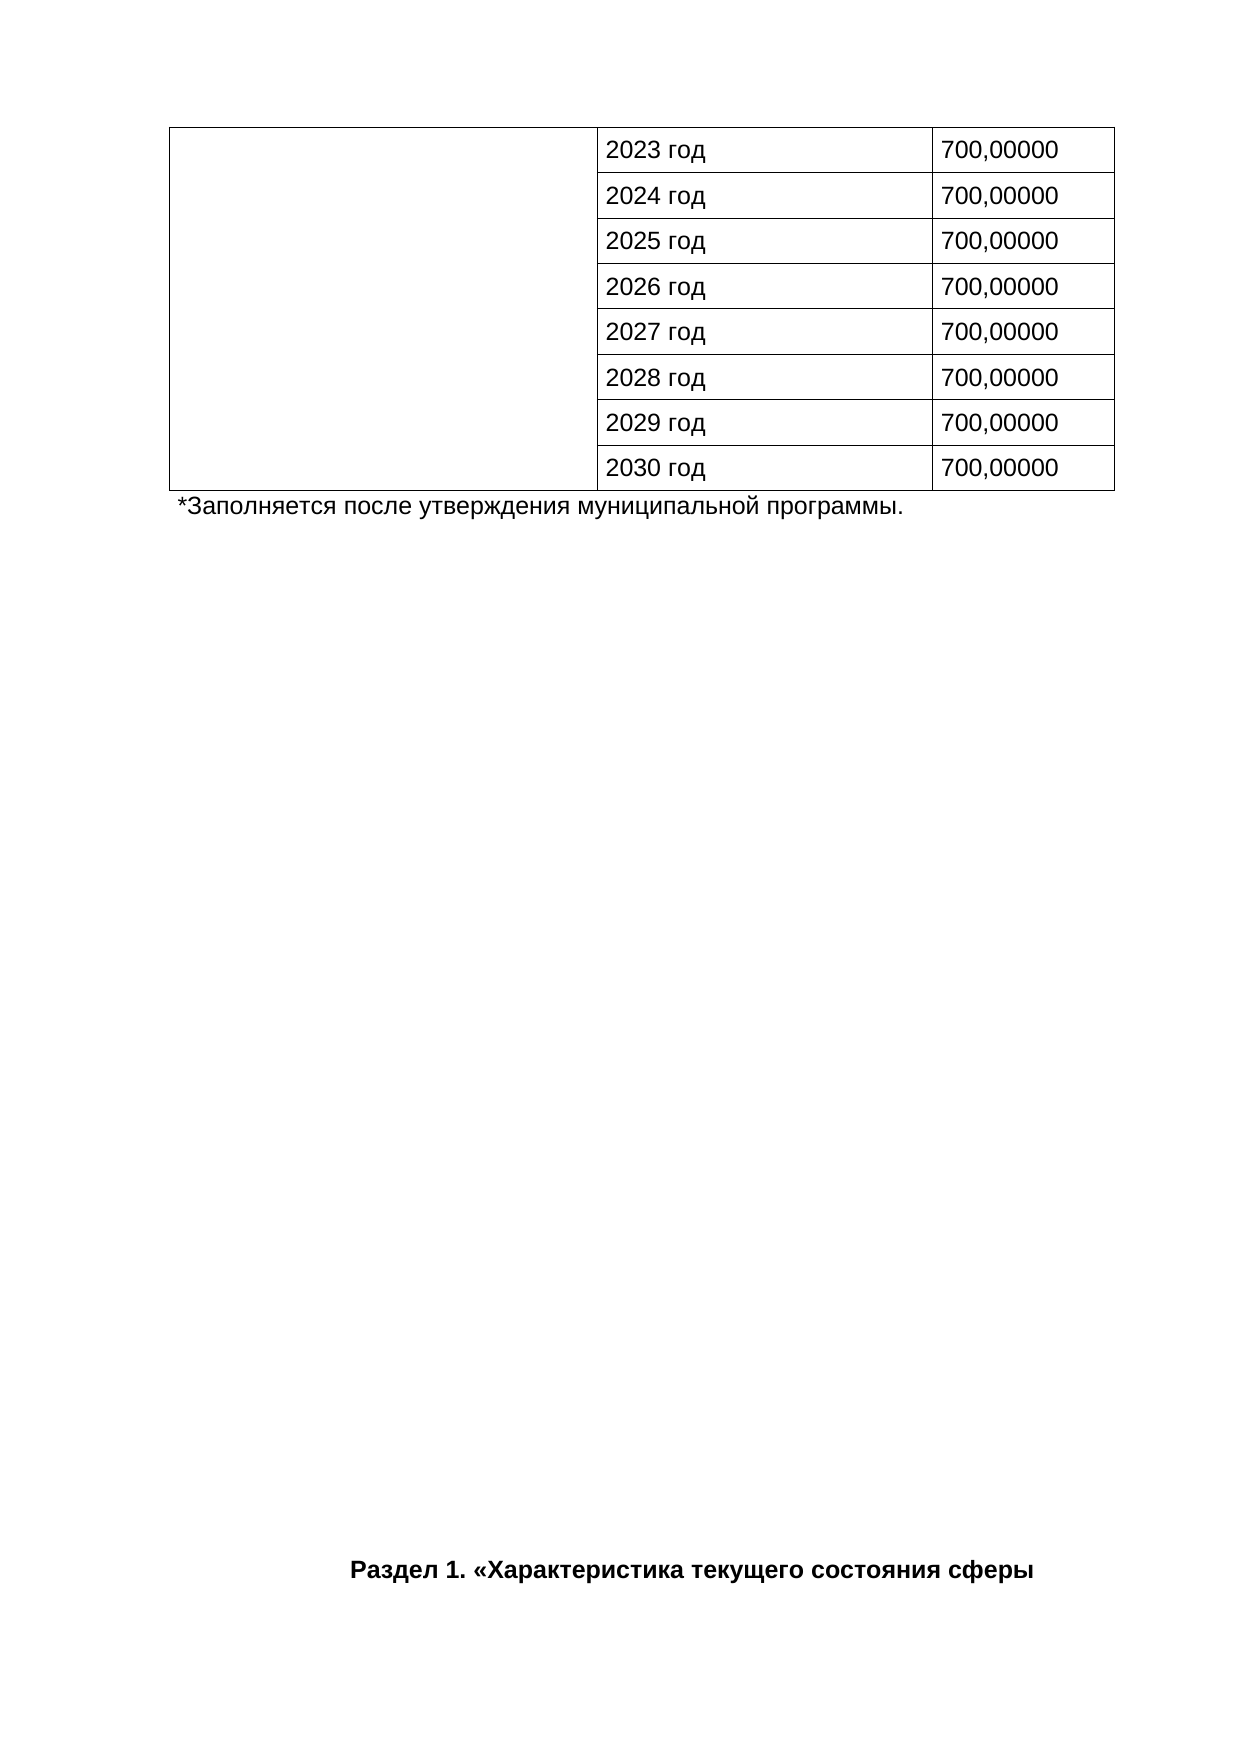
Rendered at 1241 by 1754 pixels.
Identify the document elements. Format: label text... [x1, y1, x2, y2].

table_cell 700,00000 [933, 355, 1114, 399]
table_cell 2026 год [598, 264, 932, 308]
table_cell 2029 год [598, 400, 932, 444]
table_cell [170, 128, 597, 490]
table_cell 700,00000 [933, 173, 1114, 217]
text Раздел 1. «Характеристика текущего состояния сферы [177, 1555, 1152, 1583]
table_cell 2023 год [598, 128, 932, 172]
table_cell 700,00000 [933, 219, 1114, 263]
table_cell 700,00000 [933, 128, 1114, 172]
table_cell 2028 год [598, 355, 932, 399]
table_cell 700,00000 [933, 309, 1114, 354]
table_cell 2025 год [598, 219, 932, 263]
text *Заполняется после утверждения муниципальной программы. [177, 491, 1152, 520]
table_cell 700,00000 [933, 446, 1114, 490]
table_cell 700,00000 [933, 264, 1114, 308]
table_cell 2027 год [598, 309, 932, 354]
table_cell 2030 год [598, 446, 932, 490]
table_cell 2024 год [598, 173, 932, 217]
table_cell 700,00000 [933, 400, 1114, 444]
